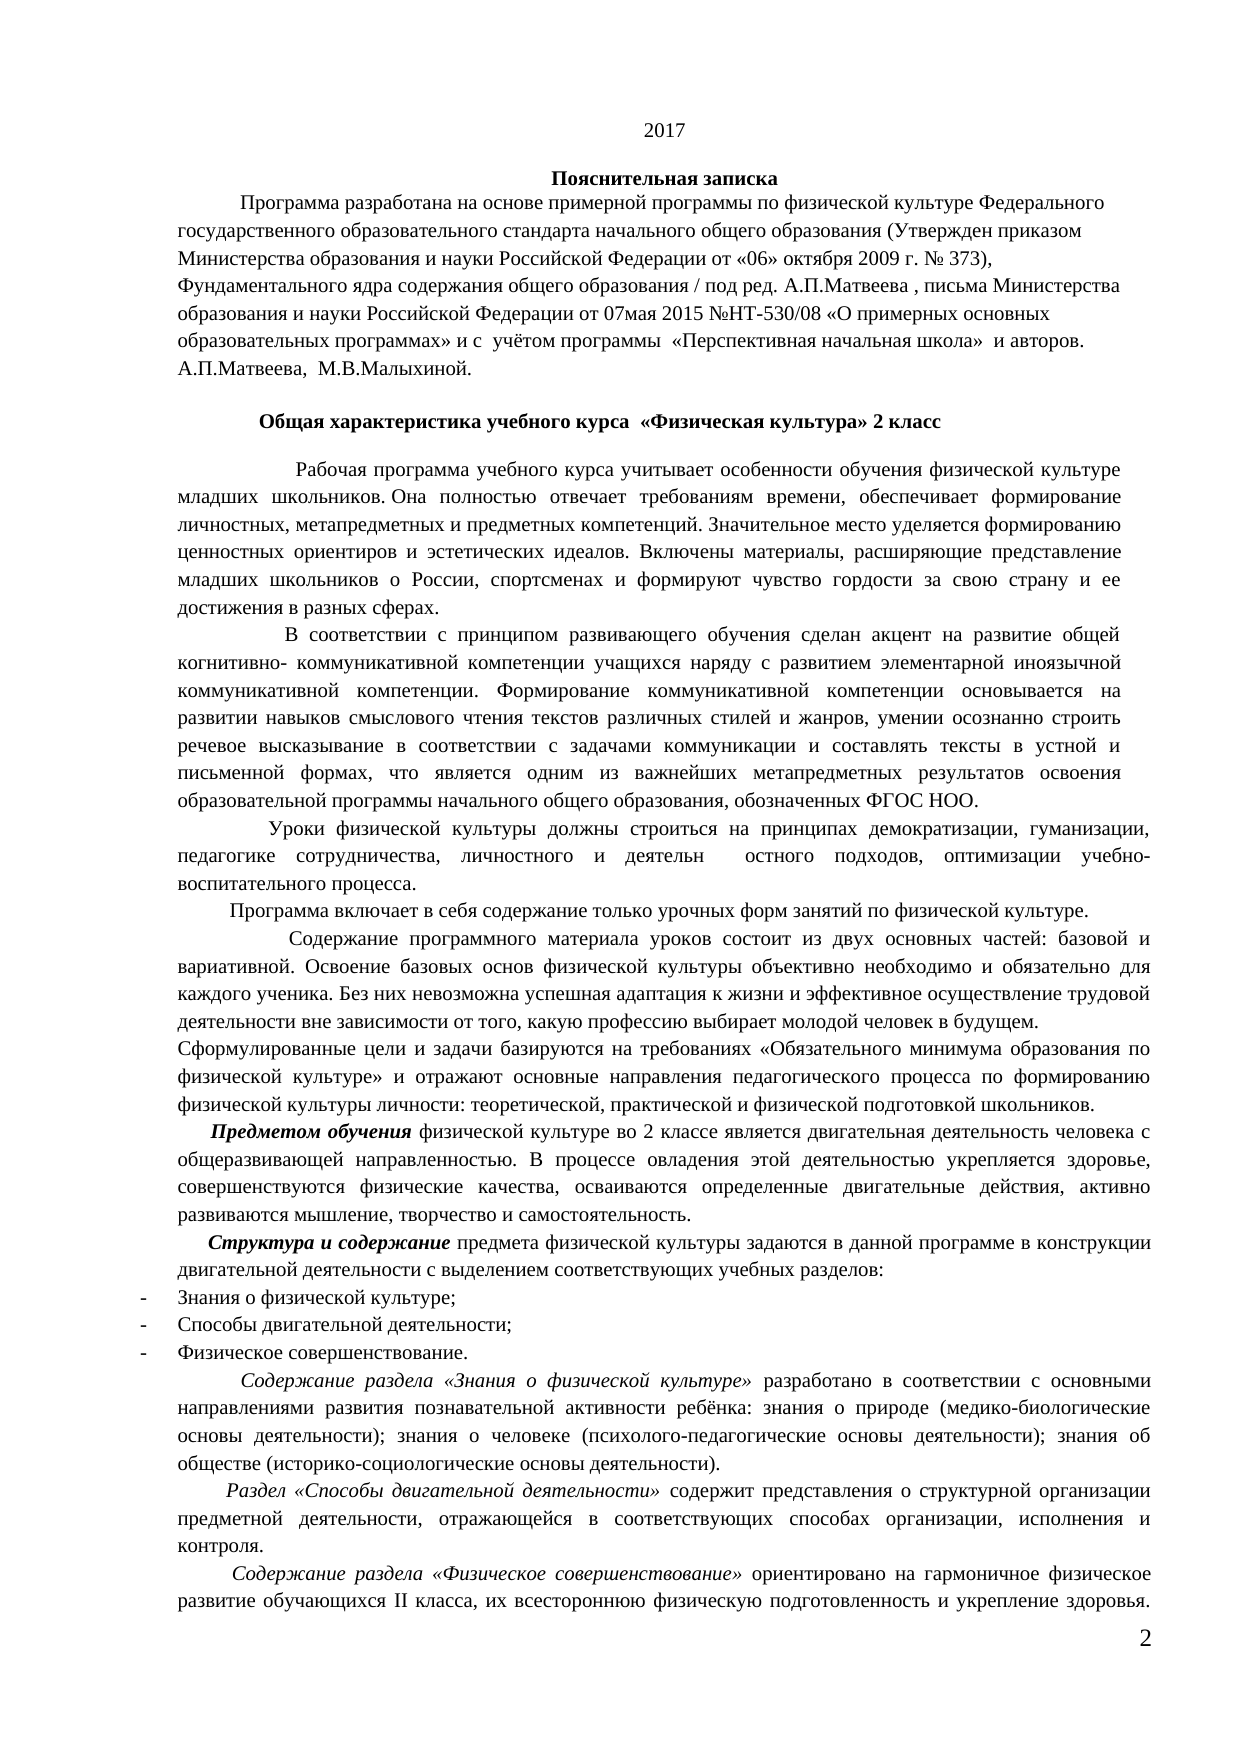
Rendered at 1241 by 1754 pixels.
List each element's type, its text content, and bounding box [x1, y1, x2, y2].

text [177, 1561, 1152, 1612]
text Рабочая программа учебного курса учитывает особенности обучения физической культуре младших школьников. Она полностью отвечает требованиям времени, обеспечивает формирование личностных, метапредметных и предметных компетенций. Значительное место уделяется формированию ценностных ориентиров и эстетических идеалов. Включены материалы, расширяющие представление младших школьников о России, спортсменах и формируют чувство гордости за свою страну и ее достижения в разных сферах. [177, 457, 1122, 619]
text Содержание программного материала уроков состоит из двух основных частей: базовой и вариативной. Освоение базовых основ физической культуры объективно необходимо и обязательно для каждого ученика. Без них невозможна успешная адаптация к жизни и эффективное осуществление трудовой деятельности вне зависимости от того, какую профессию выбирает молодой человек в будущем. [177, 926, 1152, 1033]
text Структура и содержание предмета физической культуры задаются в данной программе в конструкции двигательной деятельности с выделением соответствующих учебных разделов: [177, 1229, 1152, 1281]
list Физическое совершенствование. [140, 1340, 1152, 1364]
list Программа включает в себя содержание только урочных форм занятий по физической культуре. [177, 898, 1152, 922]
text Содержание раздела «Знания о физической культуре» разработано в соответствии с основными направлениями развития познавательной активности ребёнка: знания о природе (медико-биологические основы деятельности); знания о человеке (психолого-педагогические основы деятельности); знания об обществе (историко-социологические основы деятельности). [177, 1368, 1152, 1474]
list Способы двигательной деятельности; [140, 1312, 1152, 1336]
text Предметом обучения физической культуре во 2 классе является двигательная деятельность человека с общеразвивающей направленностью. В процессе овладения этой деятельностью укрепляется здоровье, совершенствуются физические качества, осваиваются определенные двигательные действия, активно развиваются мышление, творчество и самостоятельность. [177, 1119, 1152, 1226]
list Уроки физической культуры должны строиться на принципах демократизации, гуманизации, педагогике сотрудничества, личностного и деятельн остного подходов, оптимизации учебно-воспитательного процесса. [177, 816, 1152, 895]
text Сформулированные цели и задачи базируются на требованиях «Обязательного минимума образования по физической культуре» и отражают основные направления педагогического процесса по формированию физической культуры личности: теоретической, практической и физической подготовкой школьников. [177, 1036, 1151, 1116]
text Программа разработана на основе примерной программы по физической культуре Федерального государственного образовательного стандарта начального общего образования (Утвержден приказом Министерства образования и науки Российской Федерации от «06» октября 2009 г. № 373), Фундаментального ядра содержания общего образования / под ред. А.П.Матвеева , письма Министерства образования и науки Российской Федерации от 07мая 2015 №НТ-530/08 «О примерных основных образовательных программах» и с учётом программы «Перспективная начальная школа» и авторов. А.П.Матвеева, М.В.Малыхиной. [177, 190, 1152, 380]
text В соответствии с принципом развивающего обучения сделан акцент на развитие общей когнитивно- коммуникативной компетенции учащихся наряду с развитием элементарной иноязычной коммуникативной компетенции. Формирование коммуникативной компетенции основывается на развитии навыков смыслового чтения текстов различных стилей и жанров, умении осознанно строить речевое высказывание в соответствии с задачами коммуникации и составлять тексты в устной и письменной формах, что является одним из важнейших метапредметных результатов освоения образовательной программы начального общего образования, обозначенных ФГОС НОО. [177, 622, 1122, 812]
text Раздел «Способы двигательной деятельности» содержит представления о структурной организации предметной деятельности, отражающейся в соответствующих способах организации, исполнения и контроля. [177, 1478, 1152, 1557]
text Общая характеристика учебного курса «Физическая культура» 2 класс [177, 408, 1152, 433]
text 2017 [177, 118, 1152, 142]
text Пояснительная записка [177, 166, 1152, 190]
list Знания о физической культуре; [140, 1285, 1152, 1309]
